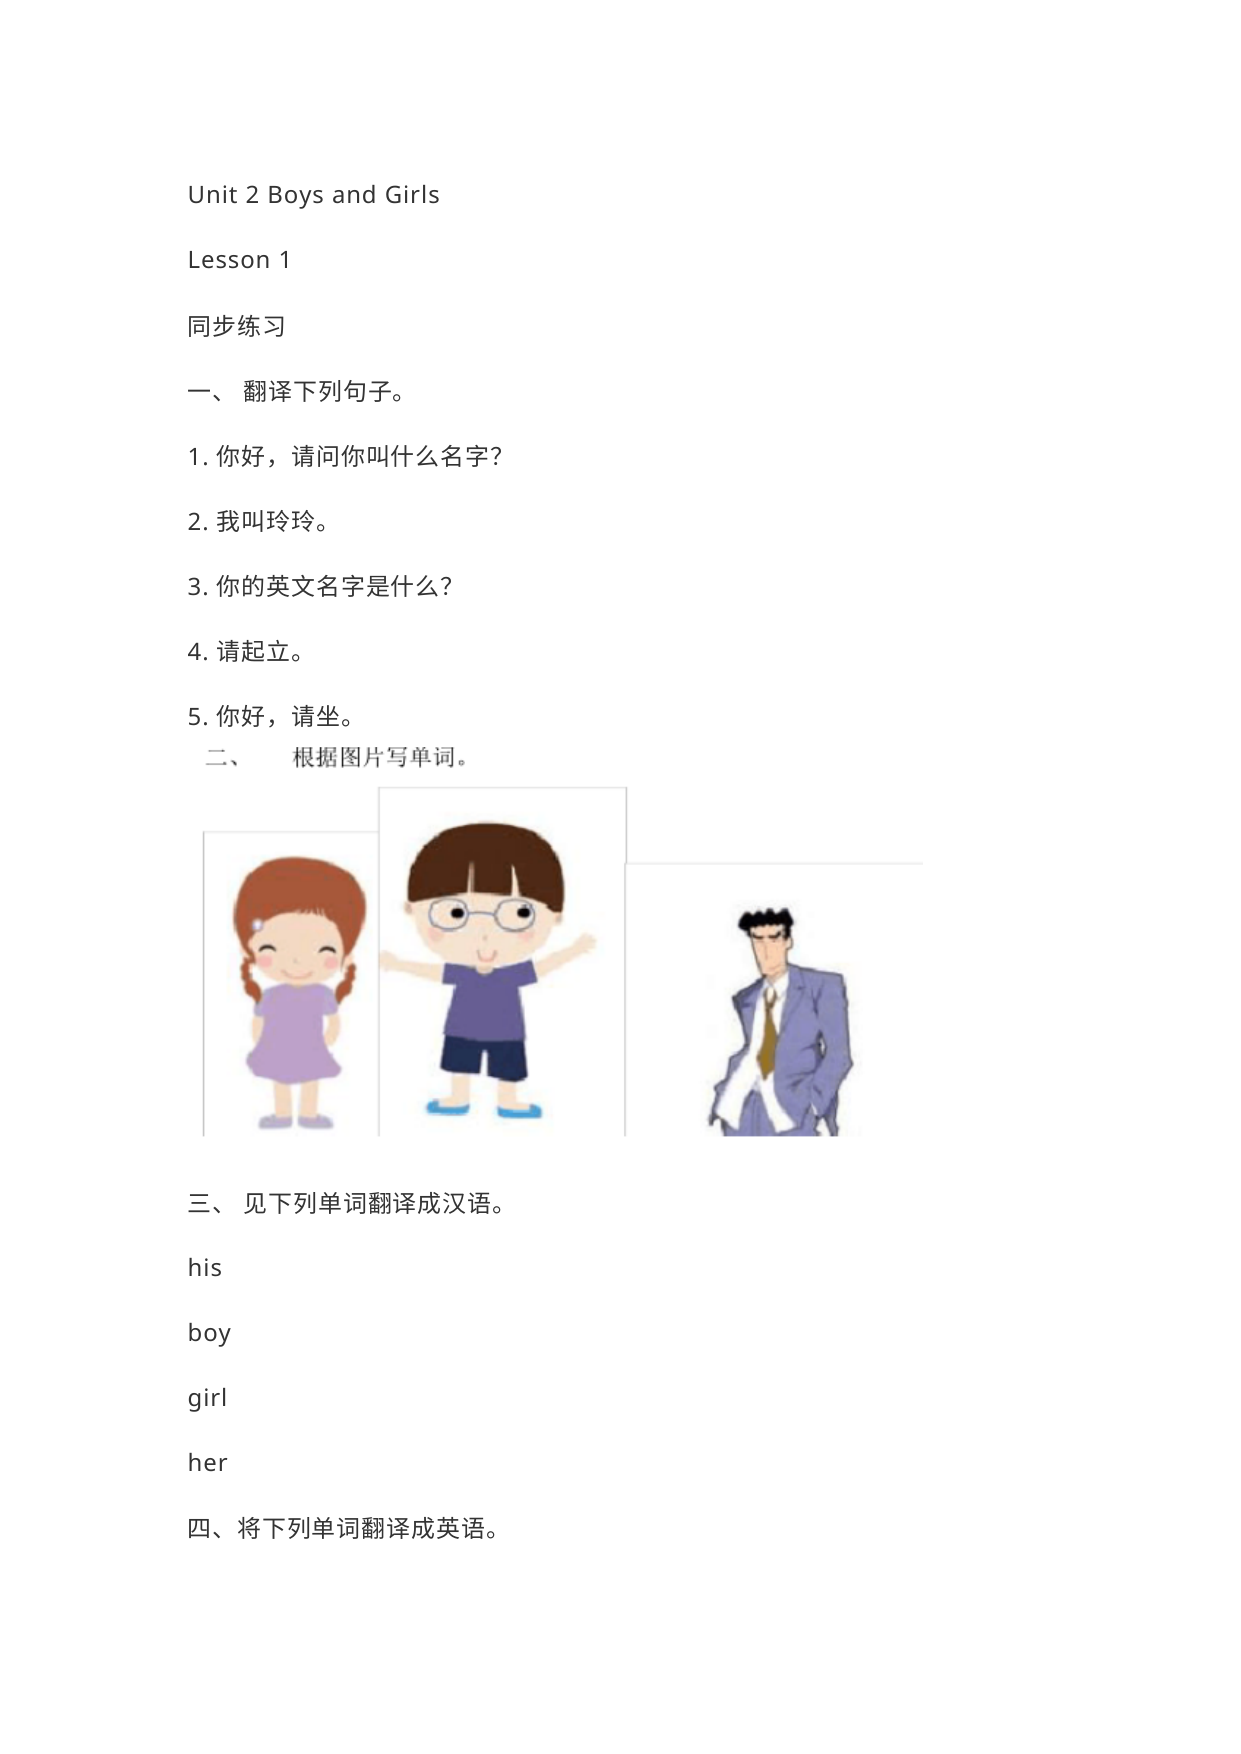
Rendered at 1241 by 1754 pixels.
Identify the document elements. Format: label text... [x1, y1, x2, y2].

text boy [187, 1299, 1053, 1364]
text 三、 见下列单词翻译成汉语。 [187, 1169, 1053, 1234]
text 四、将下列单词翻译成英语。 [187, 1494, 1053, 1559]
text 2. 我叫玲玲。 [187, 487, 1053, 552]
text 4. 请起立。 [187, 617, 1053, 682]
text 一、 翻译下列句子。 [187, 357, 1053, 422]
text 同步练习 [187, 292, 1053, 357]
text Unit 2 Boys and Girls [187, 162, 1053, 227]
text his [187, 1234, 1053, 1299]
text 5. 你好，请坐。 [187, 682, 1053, 747]
text her [187, 1429, 1053, 1494]
text 1. 你好，请问你叫什么名字？ [187, 422, 1053, 487]
text Lesson 1 [187, 227, 1053, 292]
text 3. 你的英文名字是什么？ [187, 552, 1053, 617]
text girl [187, 1364, 1053, 1429]
picture [187, 747, 923, 1141]
